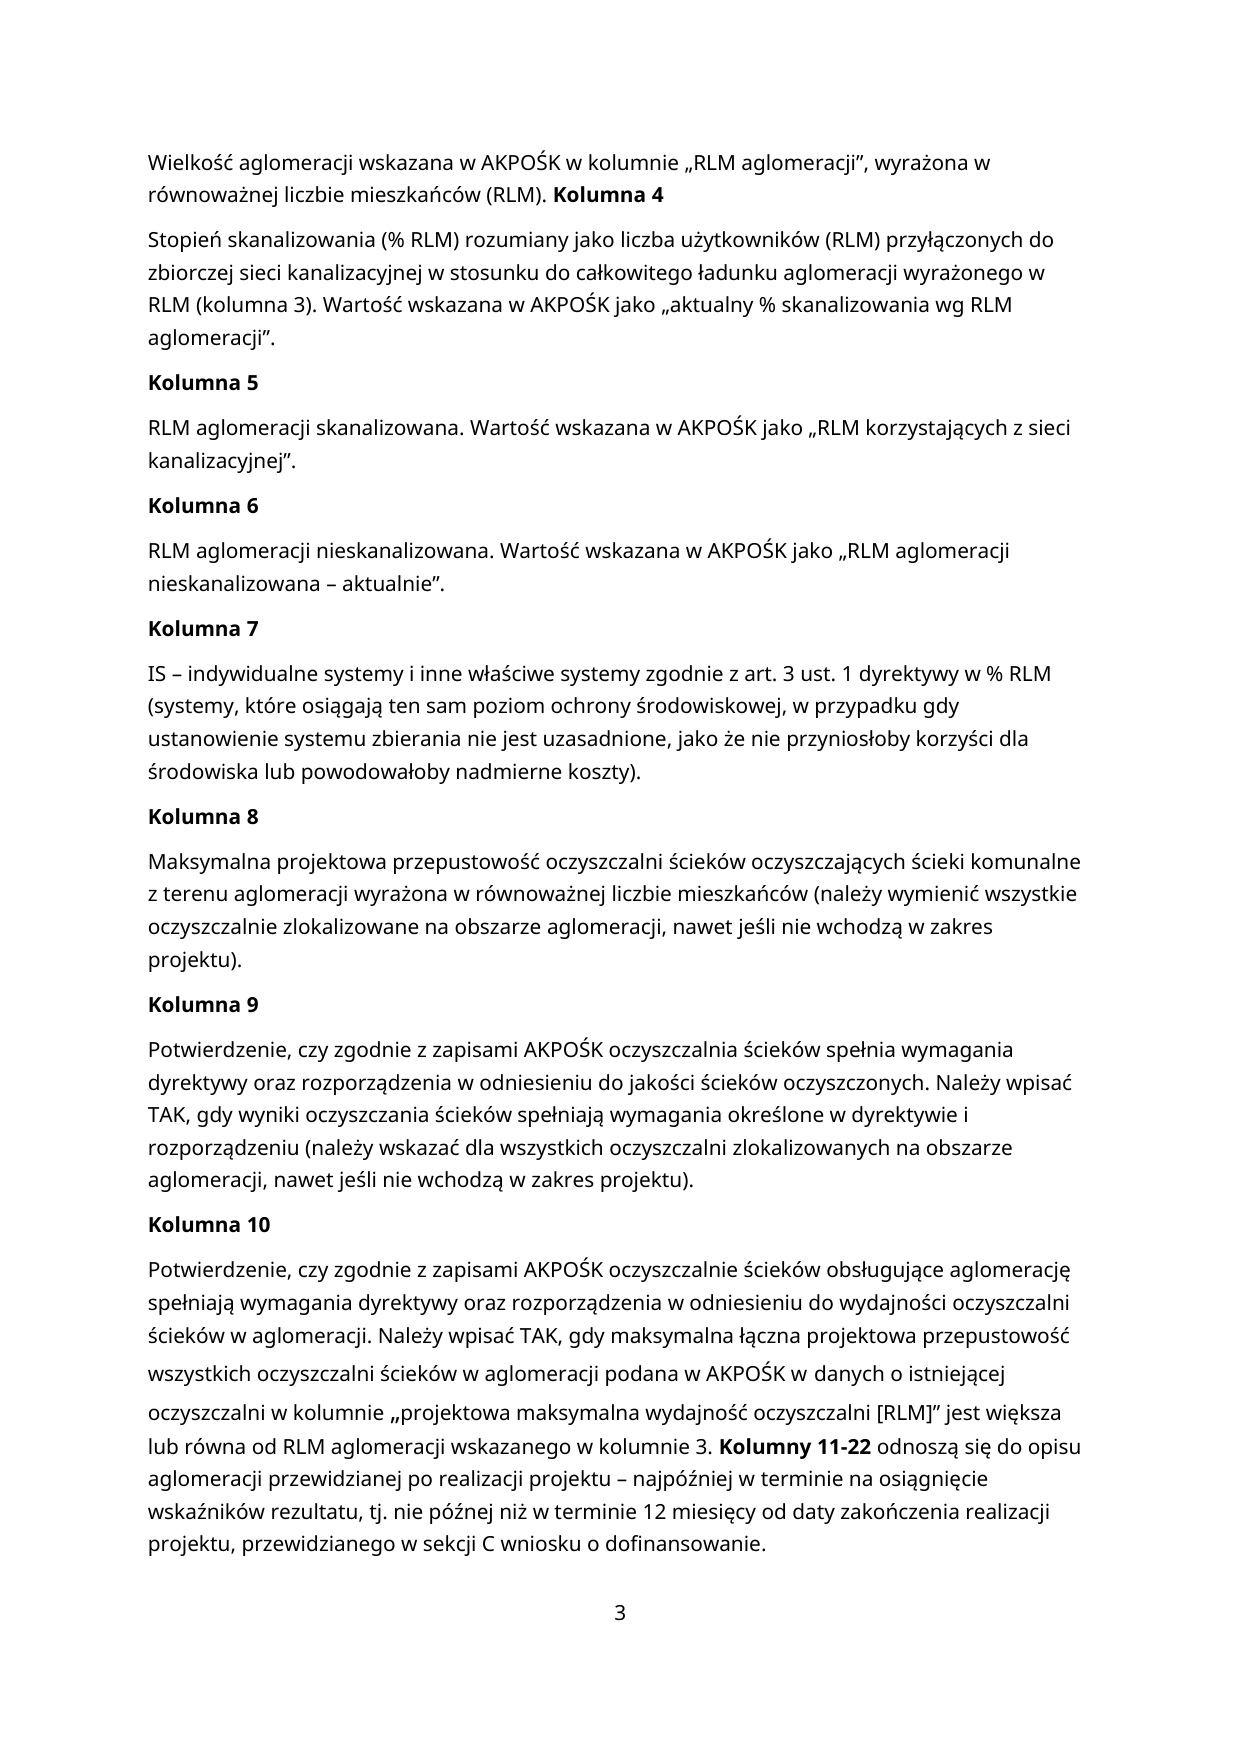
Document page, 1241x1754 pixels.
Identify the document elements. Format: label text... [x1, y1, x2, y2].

text Kolumna 6 [148, 491, 1093, 519]
text Wielkość aglomeracji wskazana w AKPOŚK w kolumnie „RLM aglomeracji”, wyrażona w równoważnej liczbie mieszkańców (RLM). Kolumna 4 [148, 148, 1093, 209]
text Stopień skanalizowania (% RLM) rozumiany jako liczba użytkowników (RLM) przyłączonych do zbiorczej sieci kanalizacyjnej w stosunku do całkowitego ładunku aglomeracji wyrażonego w RLM (kolumna 3). Wartość wskazana w AKPOŚK jako „aktualny % skanalizowania wg RLM aglomeracji”. [148, 225, 1093, 352]
text Potwierdzenie, czy zgodnie z zapisami AKPOŚK oczyszczalnie ścieków obsługujące aglomerację spełniają wymagania dyrektywy oraz rozporządzenia w odniesieniu do wydajności oczyszczalni ścieków w aglomeracji. Należy wpisać TAK, gdy maksymalna łączna projektowa przepustowość wszystkich oczyszczalni ścieków w aglomeracji podana w AKPOŚK w danych o istniejącej oczyszczalni w kolumnie „projektowa maksymalna wydajność oczyszczalni [RLM]” jest większa lub równa od RLM aglomeracji wskazanego w kolumnie 3. Kolumny 11-22 odnoszą się do opisu aglomeracji przewidzianej po realizacji projektu – najpóźniej w terminie na osiągnięcie wskaźników rezultatu, tj. nie późnej niż w terminie 12 miesięcy od daty zakończenia realizacji projektu, przewidzianego w sekcji C wniosku o dofinansowanie. [148, 1256, 1093, 1558]
text Kolumna 10 [148, 1211, 1093, 1239]
text Kolumna 7 [148, 614, 1093, 642]
text RLM aglomeracji skanalizowana. Wartość wskazana w AKPOŚK jako „RLM korzystających z sieci kanalizacyjnej”. [148, 413, 1093, 474]
text Kolumna 8 [148, 802, 1093, 830]
text RLM aglomeracji nieskanalizowana. Wartość wskazana w AKPOŚK jako „RLM aglomeracji nieskanalizowana – aktualnie”. [148, 536, 1093, 597]
text Maksymalna projektowa przepustowość oczyszczalni ścieków oczyszczających ścieki komunalne z terenu aglomeracji wyrażona w równoważnej liczbie mieszkańców (należy wymienić wszystkie oczyszczalnie zlokalizowane na obszarze aglomeracji, nawet jeśli nie wchodzą w zakres projektu). [148, 847, 1093, 973]
text Kolumna 9 [148, 990, 1093, 1018]
text Potwierdzenie, czy zgodnie z zapisami AKPOŚK oczyszczalnia ścieków spełnia wymagania dyrektywy oraz rozporządzenia w odniesieniu do jakości ścieków oczyszczonych. Należy wpisać TAK, gdy wyniki oczyszczania ścieków spełniają wymagania określone w dyrektywie i rozporządzeniu (należy wskazać dla wszystkich oczyszczalni zlokalizowanych na obszarze aglomeracji, nawet jeśli nie wchodzą w zakres projektu). [148, 1035, 1093, 1194]
text IS – indywidualne systemy i inne właściwe systemy zgodnie z art. 3 ust. 1 dyrektywy w % RLM (systemy, które osiągają ten sam poziom ochrony środowiskowej, w przypadku gdy ustanowienie systemu zbierania nie jest uzasadnione, jako że nie przyniosłoby korzyści dla środowiska lub powodowałoby nadmierne koszty). [148, 659, 1093, 785]
text Kolumna 5 [148, 368, 1093, 397]
